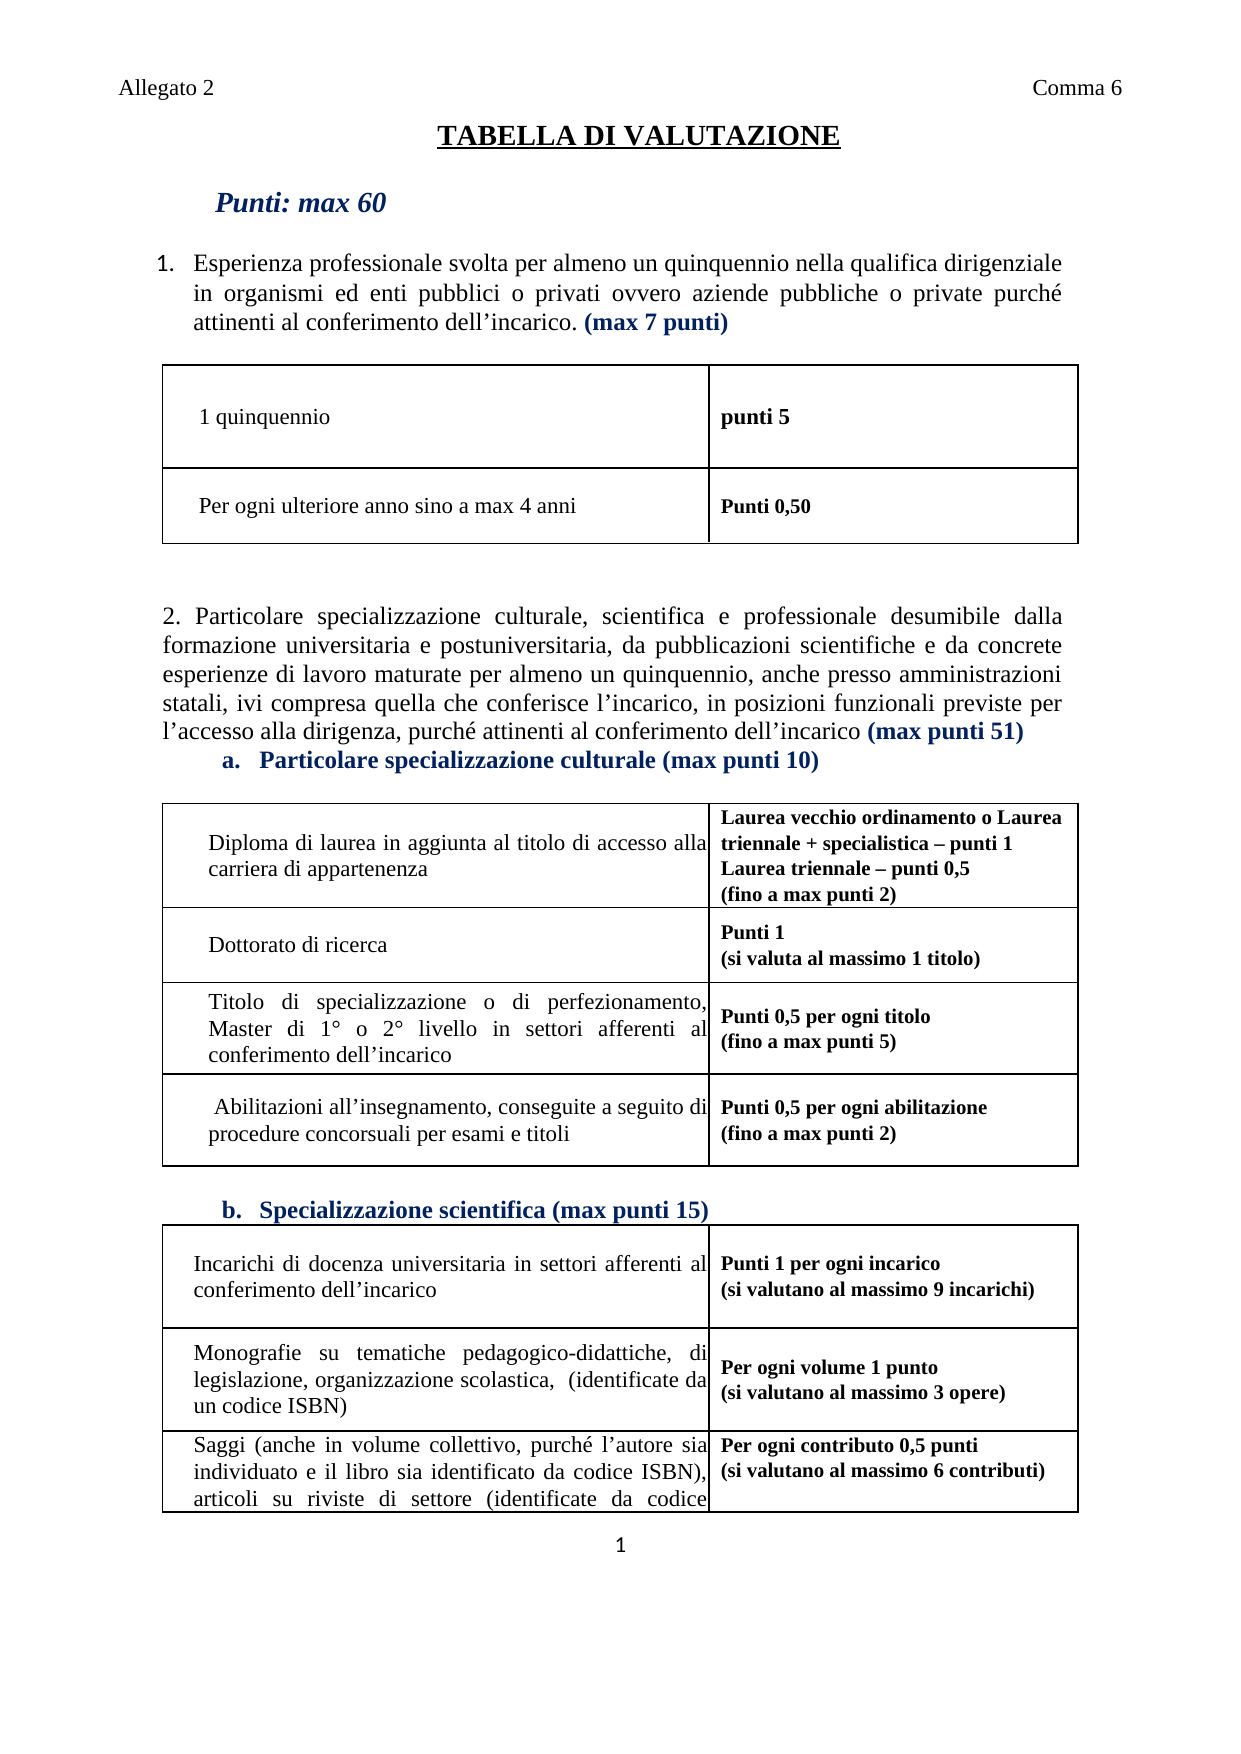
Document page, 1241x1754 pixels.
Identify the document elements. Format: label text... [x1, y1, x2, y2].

table_header Incarichi di docenza universitaria in settori afferenti al conferimento dell’incarico [163, 1226, 708, 1327]
table_header 1 quinquennio [163, 366, 708, 467]
table_cell Punti 0,50 [710, 469, 1077, 542]
table_cell Titolo di specializzazione o di perfezionamento, Master di 1° o 2° livello in settori afferenti al conferimento dell’incarico [163, 983, 708, 1073]
list Specializzazione scientifica (max punti 15) [222, 1195, 1063, 1224]
table_header Laurea vecchio ordinamento o Laurea triennale + specialistica – punti 1 Laurea triennale – punti 0,5 (fino a max punti 2) [710, 804, 1077, 906]
table_header Punti 1 per ogni incarico (si valutano al massimo 9 incarichi) [710, 1226, 1077, 1327]
table_header punti 5 [710, 366, 1077, 467]
table_cell Punti 0,5 per ogni titolo (fino a max punti 5) [710, 983, 1077, 1073]
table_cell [710, 1432, 1077, 1511]
table_cell Per ogni ulteriore anno sino a max 4 anni [163, 469, 708, 542]
list Particolare specializzazione culturale (max punti 10) [222, 745, 1063, 774]
table_cell Dottorato di ricerca [163, 908, 708, 982]
list 2. Particolare specializzazione culturale, scientifica e professionale desumibile dalla formazione universitaria e postuniversitaria, da pubblicazioni scientifiche e da concrete esperienze di lavoro maturate per almeno un quinquennio, anche presso amministrazioni statali, ivi compresa quella che conferisce l’incarico, in posizioni funzionali previste per l’accesso alla dirigenza, purché attinenti al conferimento dell’incarico (max punti 51) [162, 601, 1063, 745]
table_cell Punti 1 (si valuta al massimo 1 titolo) [710, 908, 1077, 982]
table_cell Abilitazioni all’insegnamento, conseguite a seguito di procedure concorsuali per esami e titoli [163, 1075, 708, 1165]
table_header Diploma di laurea in aggiunta al titolo di accesso alla carriera di appartenenza [163, 804, 708, 906]
list Esperienza professionale svolta per almeno un quinquennio nella qualifica dirigenziale in organismi ed enti pubblici o privati ovvero aziende pubbliche o private purché attinenti al conferimento dell’incarico. (max 7 punti) [156, 247, 1063, 336]
table_cell Monografie su tematiche pedagogico-didattiche, di legislazione, organizzazione scolastica, (identificate da un codice ISBN) [163, 1329, 708, 1430]
table_cell Per ogni volume 1 punto (si valutano al massimo 3 opere) [710, 1329, 1077, 1430]
list TABELLA DI VALUTAZIONE [215, 118, 1063, 152]
list Punti: max 60 [215, 185, 1063, 219]
table_cell Punti 0,5 per ogni abilitazione (fino a max punti 2) [710, 1075, 1077, 1165]
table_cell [163, 1432, 708, 1511]
